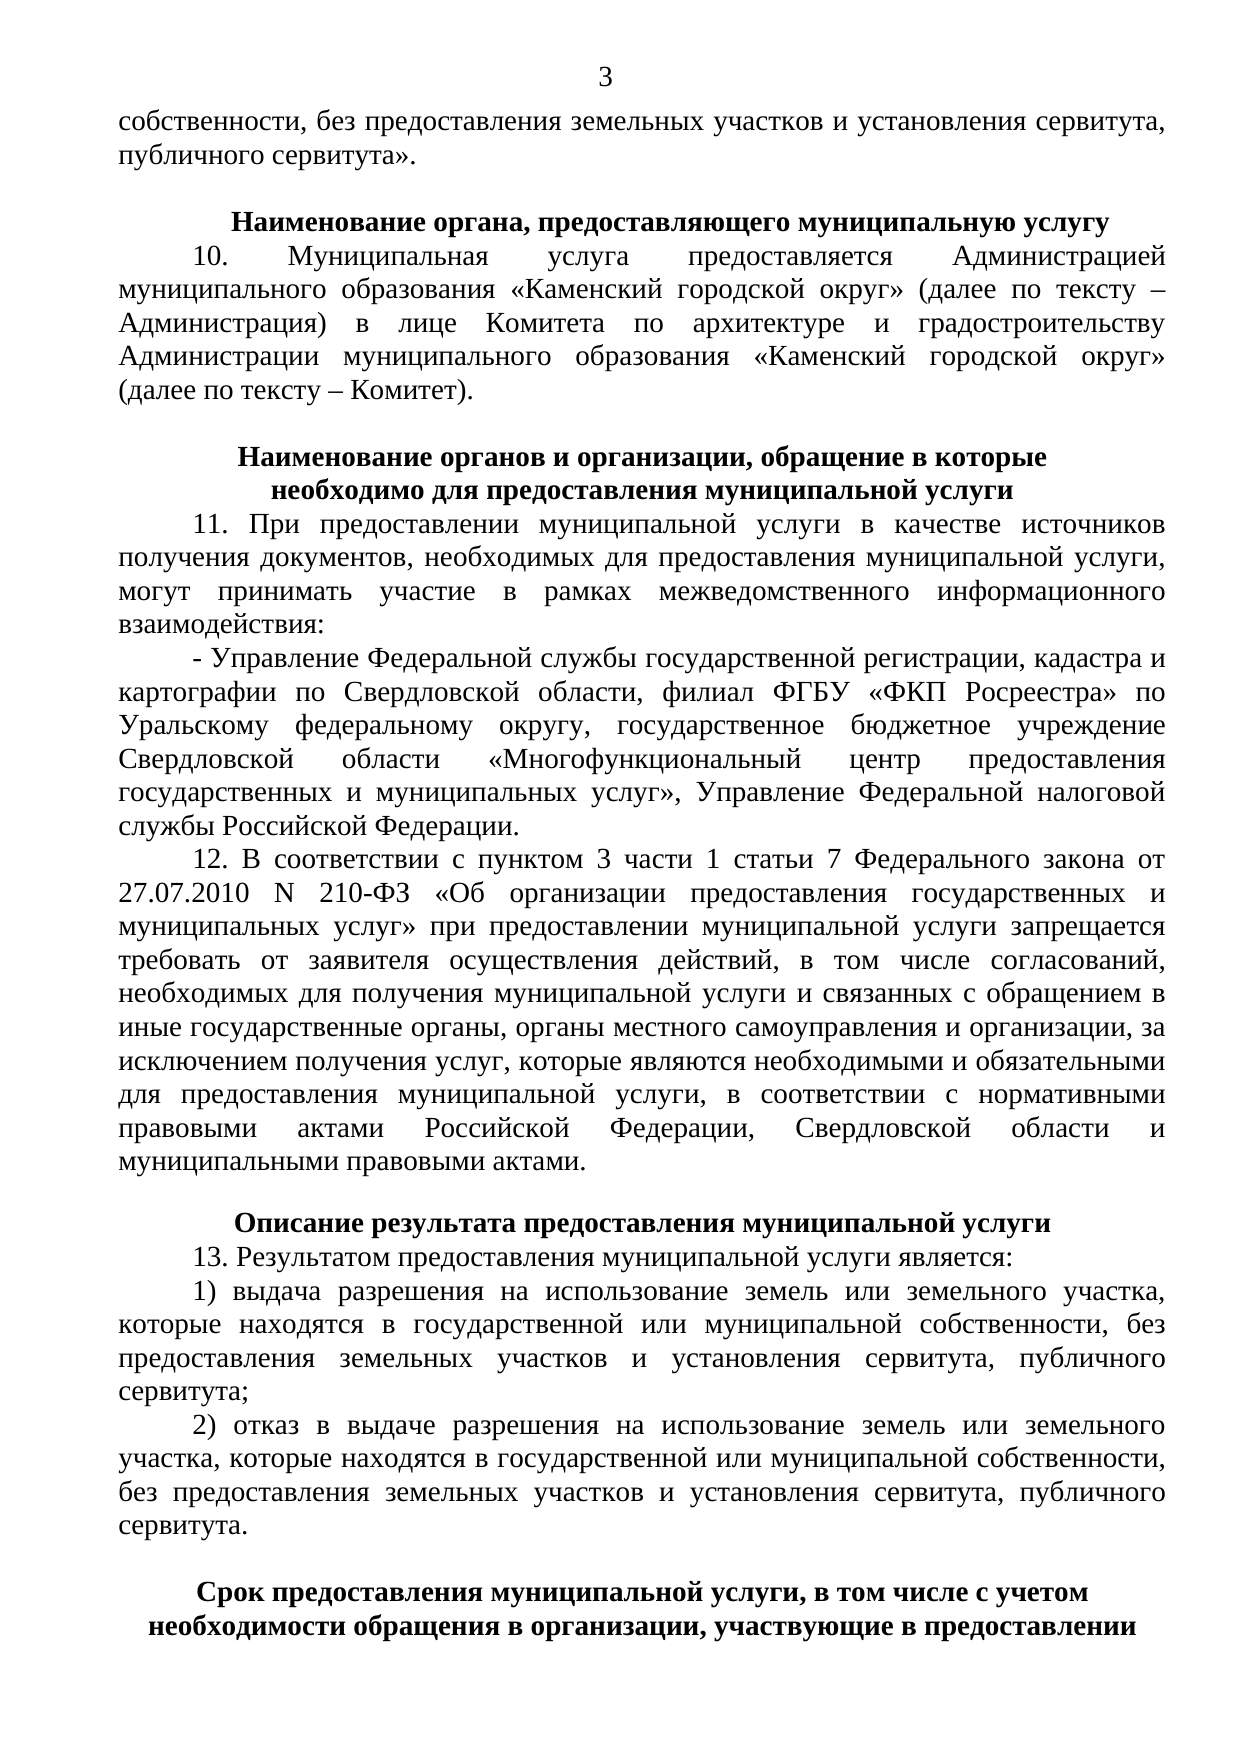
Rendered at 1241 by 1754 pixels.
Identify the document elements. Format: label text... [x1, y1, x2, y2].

text - Управление Федеральной службы государственной регистрации, кадастра и картографии по Свердловской области, филиал ФГБУ «ФКП Росреестра» по Уральскому федеральному округу, государственное бюджетное учреждение Свердловской области «Многофункциональный центр предоставления государственных и муниципальных услуг», Управление Федеральной налоговой службы Российской Федерации. [118, 640, 1167, 841]
text 10. Муниципальная услуга предоставляется Администрацией муниципального образования «Каменский городской округ» (далее по тексту – Администрация) в лице Комитета по архитектуре и градостроительству Администрации муниципального образования «Каменский городской округ» (далее по тексту – Комитет). [118, 238, 1167, 405]
text 12. В соответствии с пунктом 3 части 1 статьи 7 Федерального закона от 27.07.2010 N 210-ФЗ «Об организации предоставления государственных и муниципальных услуг» при предоставлении муниципальной услуги запрещается требовать от заявителя осуществления действий, в том числе согласований, необходимых для получения муниципальной услуги и связанных с обращением в иные государственные органы, органы местного самоуправления и организации, за исключением получения услуг, которые являются необходимыми и обязательными для предоставления муниципальной услуги, в соответствии с нормативными правовыми актами Российской Федерации, Свердловской области и муниципальными правовыми актами. [118, 841, 1167, 1177]
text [118, 1574, 1167, 1642]
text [118, 103, 1167, 171]
text 11. При предоставлении муниципальной услуги в качестве источников получения документов, необходимых для предоставления муниципальной услуги, могут принимать участие в рамках межведомственного информационного взаимодействия: [118, 506, 1167, 640]
text необходимо для предоставления муниципальной услуги [118, 472, 1167, 506]
text 2) отказ в выдаче разрешения на использование земель или земельного участка, которые находятся в государственной или муниципальной собственности, без предоставления земельных участков и установления сервитута, публичного сервитута. [118, 1407, 1167, 1541]
text 1) выдача разрешения на использование земель или земельного участка, которые находятся в государственной или муниципальной собственности, без предоставления земельных участков и установления сервитута, публичного сервитута; [118, 1273, 1167, 1407]
text Описание результата предоставления муниципальной услуги [118, 1206, 1167, 1239]
text Наименование органов и организации, обращение в которые [118, 439, 1167, 472]
text Наименование органа, предоставляющего муниципальную услугу [118, 204, 1167, 238]
text 13. Результатом предоставления муниципальной услуги является: [118, 1239, 1167, 1273]
